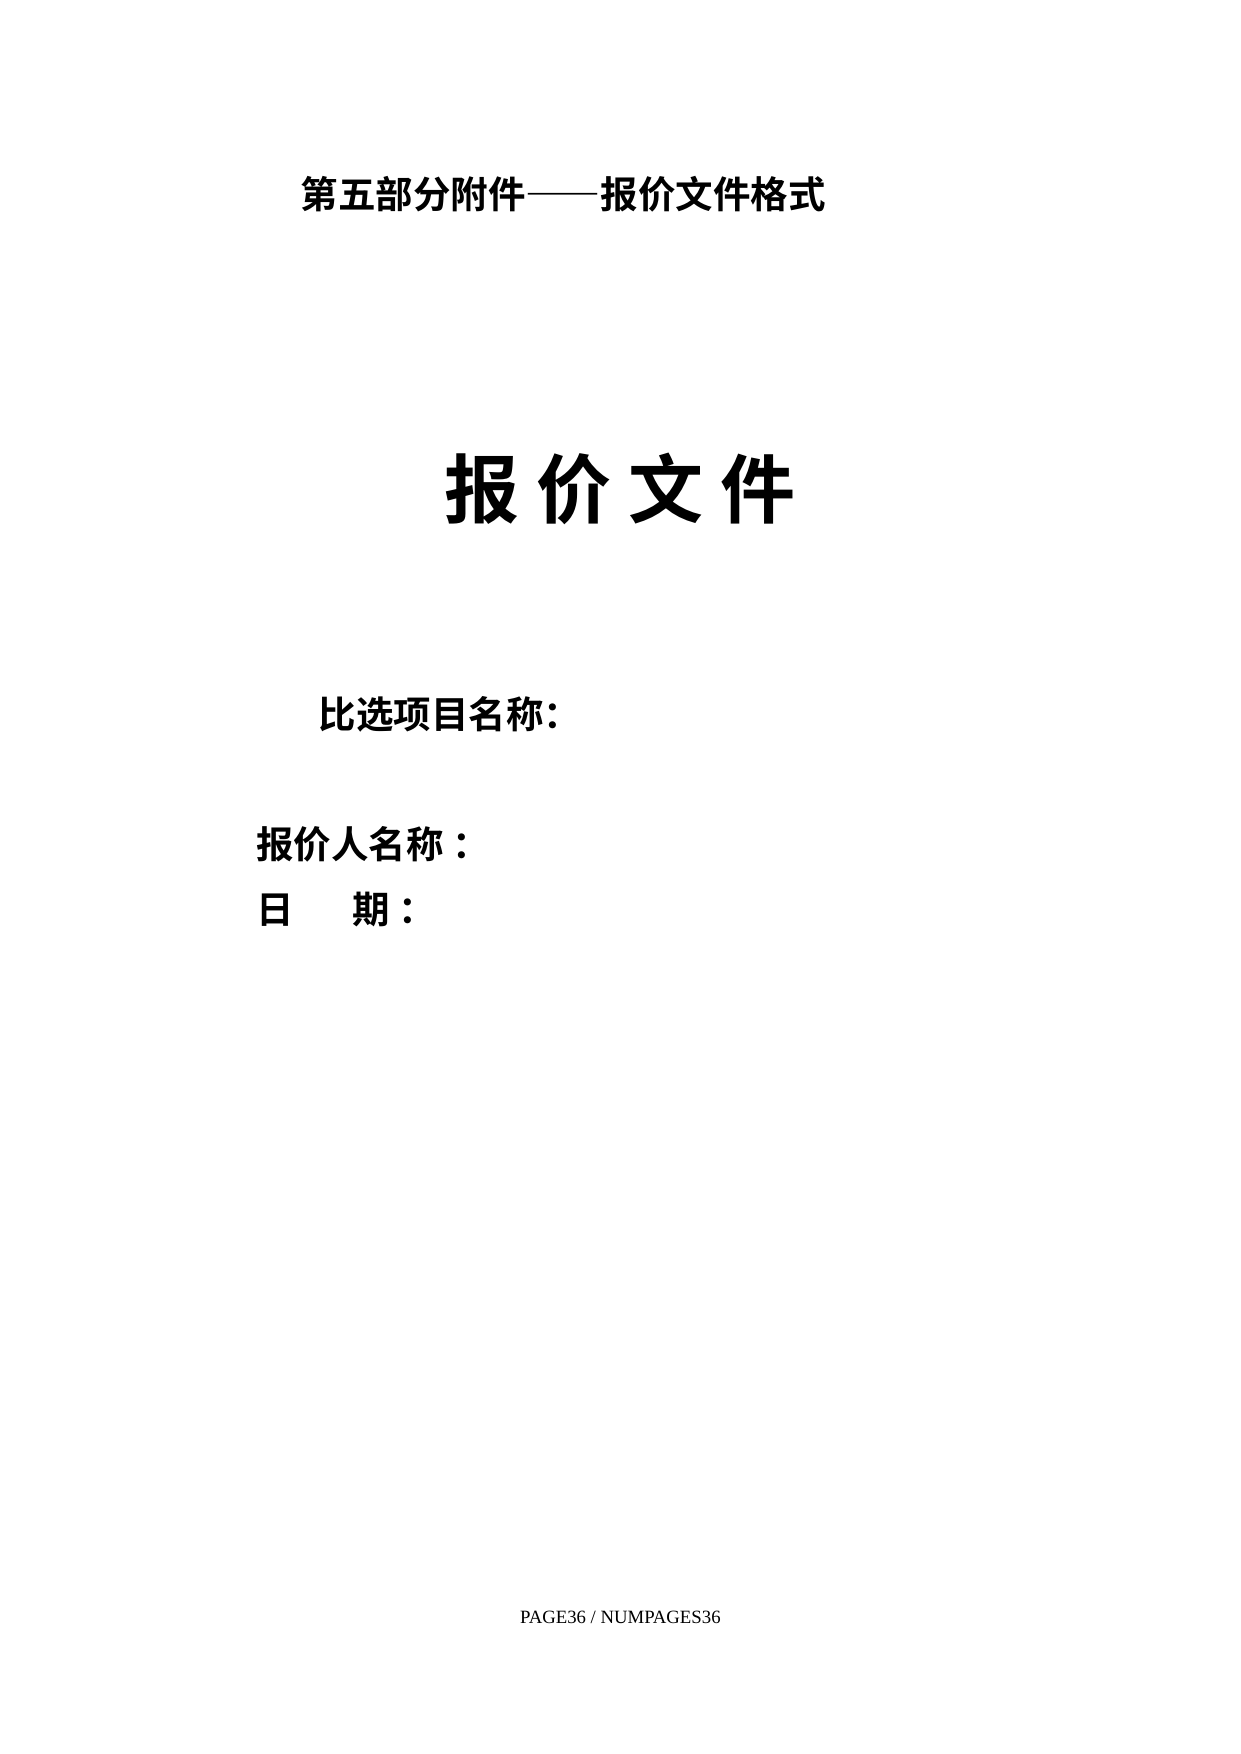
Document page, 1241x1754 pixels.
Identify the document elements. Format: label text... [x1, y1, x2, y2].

text 第五部分附件——报价文件格式 [187, 160, 1053, 225]
text 比选项目名称： [187, 680, 1053, 745]
text 报 价 文 件 [187, 420, 1053, 550]
text 报价人名称 ： [187, 810, 1053, 875]
text 日 期 ： [187, 875, 1053, 940]
